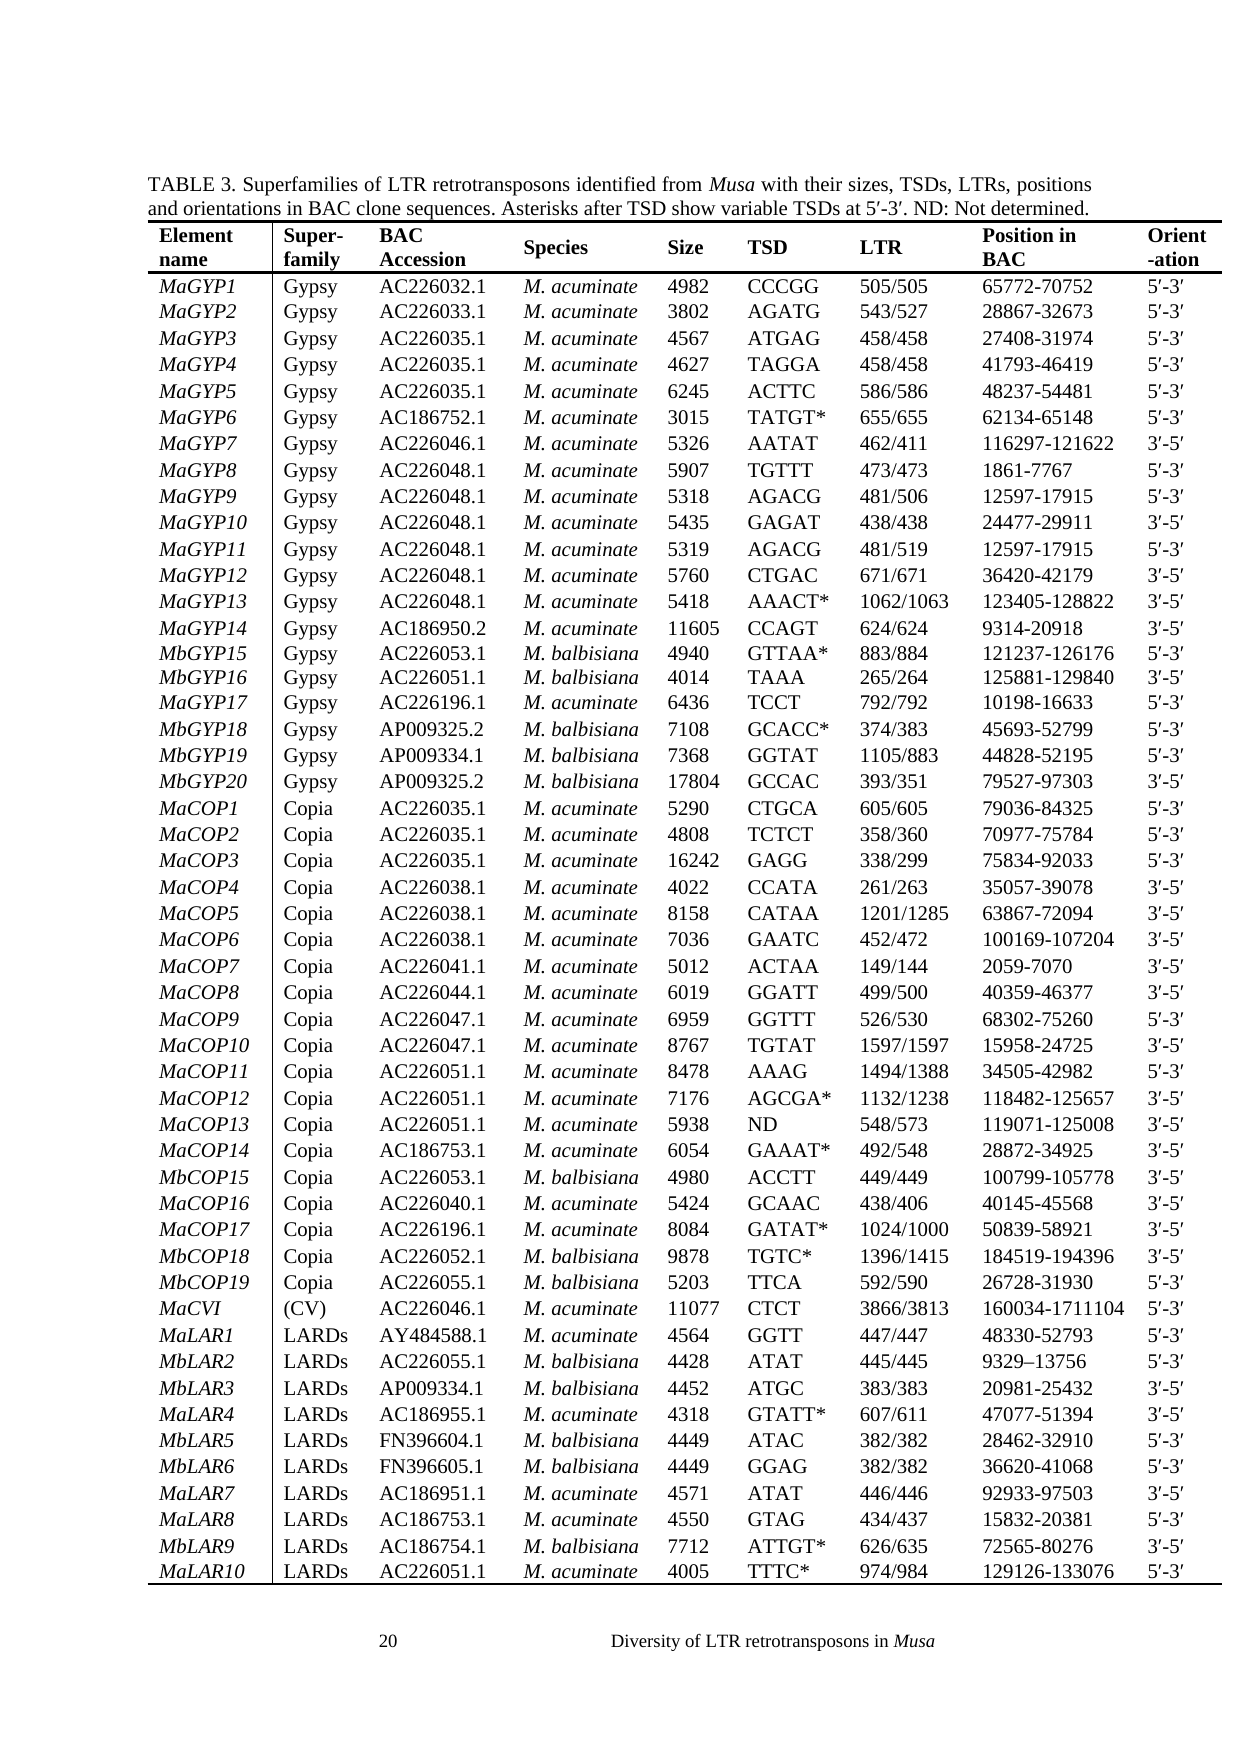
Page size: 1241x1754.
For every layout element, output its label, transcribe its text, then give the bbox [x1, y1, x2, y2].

table_cell 4014 [656, 665, 736, 689]
table_cell 4567 [656, 325, 736, 351]
table_cell 499/500 [848, 979, 971, 1005]
table_cell 8158 [656, 900, 736, 926]
table_cell 626/635 [848, 1533, 971, 1559]
table_cell FN396604.1 [368, 1427, 512, 1453]
table_cell 5′-3′ [1136, 742, 1222, 768]
table_cell Gypsy [273, 404, 368, 430]
table_cell 5′-3′ [1136, 274, 1222, 298]
table_cell 445/445 [848, 1348, 971, 1374]
table_cell 5′-3′ [1136, 404, 1222, 430]
table_cell Copia [273, 1190, 368, 1216]
table_cell 3′-5′ [1136, 768, 1222, 794]
table_cell 607/611 [848, 1401, 971, 1427]
table_cell AP009334.1 [368, 742, 512, 768]
table_cell (CV) [273, 1295, 368, 1322]
table_cell M. acuminate [512, 874, 656, 900]
table_cell 11077 [656, 1295, 736, 1322]
table_cell AP009334.1 [368, 1374, 512, 1401]
table_cell GATAT* [736, 1216, 848, 1242]
table_cell GTTAA* [736, 641, 848, 665]
table_cell 70977-75784 [971, 821, 1136, 847]
table_cell 75834-92033 [971, 847, 1136, 873]
table_cell Copia [273, 900, 368, 926]
table_cell LARDs [273, 1348, 368, 1374]
table_cell 149/144 [848, 953, 971, 979]
table_cell 1024/1000 [848, 1216, 971, 1242]
table_cell M. acuminate [512, 615, 656, 641]
table_cell AC226047.1 [368, 1005, 512, 1032]
text TABLE 3. Superfamilies of LTR retrotransposons identified from Musa with their sizes, TSDs, LTRs, positions and orientations in BAC clone sequences. Asterisks after TSD show variable TSDs at 5′-3′. ND: Not determined. [148, 172, 1092, 220]
table_cell AC226196.1 [368, 1216, 512, 1242]
table_cell 36620-41068 [971, 1453, 1136, 1480]
table_cell AAAG [736, 1058, 848, 1084]
table_cell M. balbisiana [512, 715, 656, 742]
table_cell Gypsy [273, 715, 368, 742]
table_header LTR [848, 223, 971, 271]
table_cell 24477-29911 [971, 509, 1136, 536]
table_cell 5326 [656, 430, 736, 456]
table_cell 5318 [656, 483, 736, 509]
table_cell 5290 [656, 795, 736, 821]
table_cell 6019 [656, 979, 736, 1005]
table_cell 261/263 [848, 874, 971, 900]
table_cell 9314-20918 [971, 615, 1136, 641]
table_cell AC226051.1 [368, 1559, 512, 1583]
table_cell 393/351 [848, 768, 971, 794]
table_cell 79527-97303 [971, 768, 1136, 794]
table_cell MaGYP7 [148, 430, 272, 456]
table_cell AC226035.1 [368, 325, 512, 351]
table_cell Copia [273, 926, 368, 953]
table_cell AC226051.1 [368, 1111, 512, 1137]
table_cell 3′-5′ [1136, 1164, 1222, 1190]
table_cell M. balbisiana [512, 641, 656, 665]
table_cell 28867-32673 [971, 298, 1136, 325]
table_cell 3′-5′ [1136, 1216, 1222, 1242]
table_cell 4452 [656, 1374, 736, 1401]
table_cell Gypsy [273, 665, 368, 689]
table_cell 458/458 [848, 351, 971, 377]
table_cell M. acuminate [512, 1084, 656, 1111]
table_cell 974/984 [848, 1559, 971, 1583]
table_cell MaGYP17 [148, 689, 272, 715]
table_cell MaCOP13 [148, 1111, 272, 1137]
table_cell AC186754.1 [368, 1533, 512, 1559]
table_cell MbLAR5 [148, 1427, 272, 1453]
table_cell 100799-105778 [971, 1164, 1136, 1190]
table_cell M. acuminate [512, 979, 656, 1005]
table_cell 1105/883 [848, 742, 971, 768]
table_cell Gypsy [273, 430, 368, 456]
table_cell 3802 [656, 298, 736, 325]
table_cell 1396/1415 [848, 1243, 971, 1269]
table_cell AC186950.2 [368, 615, 512, 641]
table_cell LARDs [273, 1559, 368, 1583]
table_cell Copia [273, 1111, 368, 1137]
table_cell M. acuminate [512, 795, 656, 821]
table_cell 8084 [656, 1216, 736, 1242]
table_cell 7108 [656, 715, 736, 742]
table_cell Copia [273, 1164, 368, 1190]
table_cell GAGAT [736, 509, 848, 536]
table_cell M. acuminate [512, 1401, 656, 1427]
table_cell MbGYP18 [148, 715, 272, 742]
table_cell 5760 [656, 562, 736, 588]
table_cell M. acuminate [512, 1295, 656, 1322]
table_cell 655/655 [848, 404, 971, 430]
table_cell 92933-97503 [971, 1480, 1136, 1506]
table_cell Gypsy [273, 351, 368, 377]
table_cell AC226046.1 [368, 430, 512, 456]
table_header BAC Accession [368, 223, 512, 271]
table_cell ATGC [736, 1374, 848, 1401]
table_cell 5424 [656, 1190, 736, 1216]
table_cell M. acuminate [512, 536, 656, 562]
table_cell AGCGA* [736, 1084, 848, 1111]
table_cell ATAT [736, 1348, 848, 1374]
table_cell 4980 [656, 1164, 736, 1190]
table_cell AC186752.1 [368, 404, 512, 430]
table_cell MaLAR8 [148, 1506, 272, 1532]
table_cell MaCOP11 [148, 1058, 272, 1084]
table_cell Copia [273, 1005, 368, 1032]
table_cell 5′-3′ [1136, 1005, 1222, 1032]
table_cell CCCGG [736, 274, 848, 298]
table_cell AP009325.2 [368, 768, 512, 794]
table_cell 3′-5′ [1136, 1480, 1222, 1506]
table_cell 72565-80276 [971, 1533, 1136, 1559]
table_cell AC226035.1 [368, 821, 512, 847]
table_cell M. balbisiana [512, 1533, 656, 1559]
table_cell 792/792 [848, 689, 971, 715]
table_cell 121237-126176 [971, 641, 1136, 665]
table_cell MaGYP13 [148, 588, 272, 614]
table_cell GCAAC [736, 1190, 848, 1216]
table_cell MaCOP4 [148, 874, 272, 900]
table_cell AC226053.1 [368, 1164, 512, 1190]
table_cell M. balbisiana [512, 1348, 656, 1374]
table_cell MaCOP2 [148, 821, 272, 847]
table_cell 3′-5′ [1136, 1401, 1222, 1427]
table_cell 116297-121622 [971, 430, 1136, 456]
table_cell M. balbisiana [512, 1427, 656, 1453]
table_cell AGATG [736, 298, 848, 325]
table_cell 9878 [656, 1243, 736, 1269]
table_cell 358/360 [848, 821, 971, 847]
table_cell 3′-5′ [1136, 1032, 1222, 1058]
table_cell 382/382 [848, 1453, 971, 1480]
table_cell 5′-3′ [1136, 378, 1222, 404]
table_cell 4318 [656, 1401, 736, 1427]
table_cell Copia [273, 821, 368, 847]
table_cell 3866/3813 [848, 1295, 971, 1322]
table_cell AC226048.1 [368, 536, 512, 562]
table_cell 125881-129840 [971, 665, 1136, 689]
table_cell Copia [273, 1243, 368, 1269]
table_cell 5′-3′ [1136, 298, 1222, 325]
table_cell 184519-194396 [971, 1243, 1136, 1269]
table_cell 4449 [656, 1453, 736, 1480]
table_cell 4808 [656, 821, 736, 847]
table_cell 3′-5′ [1136, 926, 1222, 953]
table_cell M. acuminate [512, 1216, 656, 1242]
table_cell GAAAT* [736, 1137, 848, 1163]
table_cell AGACG [736, 483, 848, 509]
table_cell 40145-45568 [971, 1190, 1136, 1216]
table_cell 481/506 [848, 483, 971, 509]
table_cell Gypsy [273, 325, 368, 351]
table_cell AC226051.1 [368, 665, 512, 689]
table_cell 5′-3′ [1136, 456, 1222, 483]
table_cell 3′-5′ [1136, 509, 1222, 536]
table_cell 5319 [656, 536, 736, 562]
table_cell MaGYP1 [148, 274, 272, 298]
table_cell 40359-46377 [971, 979, 1136, 1005]
table_cell 383/383 [848, 1374, 971, 1401]
table_cell 26728-31930 [971, 1269, 1136, 1295]
table_cell M. acuminate [512, 1190, 656, 1216]
table_cell 586/586 [848, 378, 971, 404]
table_cell 5′-3′ [1136, 1506, 1222, 1532]
table_cell AC226048.1 [368, 562, 512, 588]
table_cell 458/458 [848, 325, 971, 351]
table_cell 5907 [656, 456, 736, 483]
table_cell MbGYP20 [148, 768, 272, 794]
table_cell AY484588.1 [368, 1322, 512, 1348]
table_cell MbCOP19 [148, 1269, 272, 1295]
table_cell 3′-5′ [1136, 1190, 1222, 1216]
table_cell MaGYP6 [148, 404, 272, 430]
table_cell 129126-133076 [971, 1559, 1136, 1583]
table_cell 548/573 [848, 1111, 971, 1137]
table_cell Gypsy [273, 588, 368, 614]
table_cell MaGYP8 [148, 456, 272, 483]
table_cell GCACC* [736, 715, 848, 742]
table_cell GAATC [736, 926, 848, 953]
table_cell MaGYP11 [148, 536, 272, 562]
table_cell FN396605.1 [368, 1453, 512, 1480]
table_cell M. acuminate [512, 926, 656, 953]
table_cell 1132/1238 [848, 1084, 971, 1111]
table_cell 5′-3′ [1136, 1269, 1222, 1295]
table_cell 5′-3′ [1136, 689, 1222, 715]
table_cell ATAC [736, 1427, 848, 1453]
table_cell 883/884 [848, 641, 971, 665]
table_cell 671/671 [848, 562, 971, 588]
table_cell LARDs [273, 1480, 368, 1506]
table_cell 15832-20381 [971, 1506, 1136, 1532]
table_cell 123405-128822 [971, 588, 1136, 614]
table_cell M. balbisiana [512, 1453, 656, 1480]
table_cell 1062/1063 [848, 588, 971, 614]
table_header Orient-ation [1136, 223, 1222, 271]
table_cell Gypsy [273, 768, 368, 794]
table_cell 44828-52195 [971, 742, 1136, 768]
table_cell AC226048.1 [368, 456, 512, 483]
table_cell 160034-1711104 [971, 1295, 1136, 1322]
table_cell Copia [273, 1084, 368, 1111]
table_cell TAAA [736, 665, 848, 689]
table_cell TGTTT [736, 456, 848, 483]
table_cell 34505-42982 [971, 1058, 1136, 1084]
table_cell 473/473 [848, 456, 971, 483]
table_cell Gypsy [273, 742, 368, 768]
table_cell AATAT [736, 430, 848, 456]
table_cell ATAT [736, 1480, 848, 1506]
table_cell 5938 [656, 1111, 736, 1137]
table_cell MaGYP14 [148, 615, 272, 641]
table_header Position in BAC [971, 223, 1136, 271]
table_cell M. acuminate [512, 588, 656, 614]
table_cell AC226038.1 [368, 874, 512, 900]
table_cell MaLAR7 [148, 1480, 272, 1506]
table_cell ATGAG [736, 325, 848, 351]
table_cell M. acuminate [512, 1058, 656, 1084]
table_cell AC226035.1 [368, 351, 512, 377]
table_cell GGAG [736, 1453, 848, 1480]
table_cell 12597-17915 [971, 536, 1136, 562]
table_cell MaLAR4 [148, 1401, 272, 1427]
table_cell MbLAR9 [148, 1533, 272, 1559]
table_cell 3′-5′ [1136, 979, 1222, 1005]
table_cell 16242 [656, 847, 736, 873]
table_cell M. acuminate [512, 274, 656, 298]
table_cell 17804 [656, 768, 736, 794]
table_cell MaCOP17 [148, 1216, 272, 1242]
table_cell LARDs [273, 1322, 368, 1348]
table_cell AC226055.1 [368, 1348, 512, 1374]
table_cell 481/519 [848, 536, 971, 562]
table_cell 5′-3′ [1136, 847, 1222, 873]
table_cell 4005 [656, 1559, 736, 1583]
table_cell TATGT* [736, 404, 848, 430]
table_cell 374/383 [848, 715, 971, 742]
table_cell 3′-5′ [1136, 953, 1222, 979]
table_cell M. balbisiana [512, 742, 656, 768]
table_cell CTCT [736, 1295, 848, 1322]
table_cell 452/472 [848, 926, 971, 953]
table_header Species [512, 223, 656, 271]
table_cell MbLAR2 [148, 1348, 272, 1374]
table_cell LARDs [273, 1533, 368, 1559]
table_cell M. acuminate [512, 821, 656, 847]
table_cell MaCOP12 [148, 1084, 272, 1111]
table_cell LARDs [273, 1506, 368, 1532]
table_cell 1861-7767 [971, 456, 1136, 483]
table_cell 3′-5′ [1136, 588, 1222, 614]
table_cell 8478 [656, 1058, 736, 1084]
table_header Size [656, 223, 736, 271]
table_cell 5203 [656, 1269, 736, 1295]
table_cell 5′-3′ [1136, 1453, 1222, 1480]
table_cell AC226048.1 [368, 483, 512, 509]
table_cell AC226044.1 [368, 979, 512, 1005]
table_cell 65772-70752 [971, 274, 1136, 298]
table_cell MaGYP4 [148, 351, 272, 377]
table_cell 4428 [656, 1348, 736, 1374]
table_cell 338/299 [848, 847, 971, 873]
table_cell Gypsy [273, 483, 368, 509]
table_cell M. acuminate [512, 689, 656, 715]
table_cell AC226047.1 [368, 1032, 512, 1058]
table_cell 4564 [656, 1322, 736, 1348]
table_cell Gypsy [273, 536, 368, 562]
table_cell 1201/1285 [848, 900, 971, 926]
table_cell M. balbisiana [512, 1269, 656, 1295]
table_cell AC226052.1 [368, 1243, 512, 1269]
table_cell 526/530 [848, 1005, 971, 1032]
table_cell 3015 [656, 404, 736, 430]
table_cell 5′-3′ [1136, 483, 1222, 509]
table_cell 543/527 [848, 298, 971, 325]
table_cell 7368 [656, 742, 736, 768]
table_cell GTATT* [736, 1401, 848, 1427]
table_cell M. acuminate [512, 378, 656, 404]
table_cell M. acuminate [512, 483, 656, 509]
table_cell 5′-3′ [1136, 325, 1222, 351]
table_cell AC226048.1 [368, 509, 512, 536]
table_cell 3′-5′ [1136, 1111, 1222, 1137]
table_cell M. acuminate [512, 351, 656, 377]
table_cell 3′-5′ [1136, 1533, 1222, 1559]
table_cell 10198-16633 [971, 689, 1136, 715]
table_cell Gypsy [273, 509, 368, 536]
table_cell 6959 [656, 1005, 736, 1032]
table_cell AC226046.1 [368, 1295, 512, 1322]
table_cell AC226038.1 [368, 900, 512, 926]
table_cell 47077-51394 [971, 1401, 1136, 1427]
table_cell MbGYP16 [148, 665, 272, 689]
table_cell Copia [273, 1058, 368, 1084]
table_cell 28462-32910 [971, 1427, 1136, 1453]
table_cell MaCVI [148, 1295, 272, 1322]
table_cell 438/438 [848, 509, 971, 536]
table_cell GCCAC [736, 768, 848, 794]
table_cell M. acuminate [512, 1111, 656, 1137]
table_cell 438/406 [848, 1190, 971, 1216]
table_cell 605/605 [848, 795, 971, 821]
table_cell TCCT [736, 689, 848, 715]
table_cell Gypsy [273, 641, 368, 665]
table_cell 3′-5′ [1136, 615, 1222, 641]
table_cell 3′-5′ [1136, 1374, 1222, 1401]
table_cell 5′-3′ [1136, 1295, 1222, 1322]
table_cell 11605 [656, 615, 736, 641]
table_cell MaCOP7 [148, 953, 272, 979]
table_cell Gypsy [273, 274, 368, 298]
table_cell M. balbisiana [512, 768, 656, 794]
table_cell 50839-58921 [971, 1216, 1136, 1242]
table_cell 4982 [656, 274, 736, 298]
table_cell 5012 [656, 953, 736, 979]
table_cell AC226035.1 [368, 378, 512, 404]
table_cell 5′-3′ [1136, 795, 1222, 821]
table_cell 3′-5′ [1136, 430, 1222, 456]
table_cell GGTAT [736, 742, 848, 768]
table_cell TAGGA [736, 351, 848, 377]
table_cell MaGYP3 [148, 325, 272, 351]
table_cell Gypsy [273, 456, 368, 483]
table_cell M. acuminate [512, 1137, 656, 1163]
table_cell GGATT [736, 979, 848, 1005]
table_cell Copia [273, 795, 368, 821]
table_cell 5′-3′ [1136, 536, 1222, 562]
table_cell CCAGT [736, 615, 848, 641]
table_cell TGTAT [736, 1032, 848, 1058]
table_cell 4022 [656, 874, 736, 900]
table_cell MaLAR10 [148, 1559, 272, 1583]
table_cell 5′-3′ [1136, 1058, 1222, 1084]
table_cell AC226038.1 [368, 926, 512, 953]
table_cell AC186955.1 [368, 1401, 512, 1427]
table_cell CATAA [736, 900, 848, 926]
table_cell MaGYP5 [148, 378, 272, 404]
table_cell M. acuminate [512, 1559, 656, 1583]
table_cell TTTC* [736, 1559, 848, 1583]
table_cell ACTAA [736, 953, 848, 979]
table_cell 4627 [656, 351, 736, 377]
table_cell ATTGT* [736, 1533, 848, 1559]
table_cell MbCOP15 [148, 1164, 272, 1190]
table_cell MbLAR6 [148, 1453, 272, 1480]
table_cell 3′-5′ [1136, 1084, 1222, 1111]
table_cell 5′-3′ [1136, 351, 1222, 377]
table_cell AC226032.1 [368, 274, 512, 298]
table_cell MaGYP9 [148, 483, 272, 509]
table_cell MbGYP15 [148, 641, 272, 665]
table_cell AC226053.1 [368, 641, 512, 665]
table_cell LARDs [273, 1401, 368, 1427]
table_cell ACTTC [736, 378, 848, 404]
table_cell MaCOP10 [148, 1032, 272, 1058]
table_cell 4449 [656, 1427, 736, 1453]
table_cell ND [736, 1111, 848, 1137]
table_cell M. acuminate [512, 1005, 656, 1032]
table_cell 27408-31974 [971, 325, 1136, 351]
table_cell AC186951.1 [368, 1480, 512, 1506]
table_cell ACCTT [736, 1164, 848, 1190]
table_cell 79036-84325 [971, 795, 1136, 821]
table_cell CTGCA [736, 795, 848, 821]
table_header Element name [148, 223, 272, 271]
table_cell Gypsy [273, 378, 368, 404]
table_cell 462/411 [848, 430, 971, 456]
table_cell 5′-3′ [1136, 821, 1222, 847]
table_cell 592/590 [848, 1269, 971, 1295]
table_cell MaCOP8 [148, 979, 272, 1005]
table_header Super-family [273, 223, 368, 271]
table_cell MaCOP1 [148, 795, 272, 821]
table_cell MaCOP6 [148, 926, 272, 953]
table_cell 12597-17915 [971, 483, 1136, 509]
table_cell 449/449 [848, 1164, 971, 1190]
table_cell LARDs [273, 1427, 368, 1453]
table_cell AC226051.1 [368, 1058, 512, 1084]
table_cell AC226033.1 [368, 298, 512, 325]
table_cell Copia [273, 1137, 368, 1163]
table_cell AC226048.1 [368, 588, 512, 614]
table_cell MaGYP10 [148, 509, 272, 536]
table_cell LARDs [273, 1374, 368, 1401]
table_cell M. acuminate [512, 847, 656, 873]
table_cell GGTT [736, 1322, 848, 1348]
table_cell 3′-5′ [1136, 1243, 1222, 1269]
table_cell M. balbisiana [512, 1243, 656, 1269]
table_cell 28872-34925 [971, 1137, 1136, 1163]
table_cell 7176 [656, 1084, 736, 1111]
table_cell 5′-3′ [1136, 1322, 1222, 1348]
table_cell M. acuminate [512, 953, 656, 979]
table_cell MaCOP14 [148, 1137, 272, 1163]
table_cell 9329–13756 [971, 1348, 1136, 1374]
table_cell Gypsy [273, 689, 368, 715]
table_cell MaCOP16 [148, 1190, 272, 1216]
table_cell M. acuminate [512, 1322, 656, 1348]
table_cell 62134-65148 [971, 404, 1136, 430]
table_cell Copia [273, 847, 368, 873]
table_cell MbCOP18 [148, 1243, 272, 1269]
table_cell 5′-3′ [1136, 1427, 1222, 1453]
table_cell Copia [273, 1216, 368, 1242]
table_cell 5435 [656, 509, 736, 536]
table_cell 1494/1388 [848, 1058, 971, 1084]
table_cell 118482-125657 [971, 1084, 1136, 1111]
table_cell AC226040.1 [368, 1190, 512, 1216]
table_cell 63867-72094 [971, 900, 1136, 926]
table_cell MbLAR3 [148, 1374, 272, 1401]
table_cell 5′-3′ [1136, 641, 1222, 665]
table_cell Gypsy [273, 615, 368, 641]
table_cell 4571 [656, 1480, 736, 1506]
table_cell M. acuminate [512, 509, 656, 536]
table_cell 3′-5′ [1136, 900, 1222, 926]
table_cell 382/382 [848, 1427, 971, 1453]
table_cell 35057-39078 [971, 874, 1136, 900]
table_cell GGTTT [736, 1005, 848, 1032]
table_cell MaGYP2 [148, 298, 272, 325]
table_cell M. acuminate [512, 456, 656, 483]
table_cell LARDs [273, 1453, 368, 1480]
table_cell 6436 [656, 689, 736, 715]
table_cell AAACT* [736, 588, 848, 614]
table_cell Copia [273, 953, 368, 979]
table_cell M. balbisiana [512, 1374, 656, 1401]
table_cell 1597/1597 [848, 1032, 971, 1058]
table_cell AC226051.1 [368, 1084, 512, 1111]
table_cell Copia [273, 979, 368, 1005]
table_cell MaCOP9 [148, 1005, 272, 1032]
table_cell 447/447 [848, 1322, 971, 1348]
table_cell 492/548 [848, 1137, 971, 1163]
table_cell Copia [273, 1269, 368, 1295]
table_cell M. acuminate [512, 325, 656, 351]
table_cell M. acuminate [512, 404, 656, 430]
table_cell 15958-24725 [971, 1032, 1136, 1058]
table_cell AC226035.1 [368, 795, 512, 821]
table_cell MaCOP5 [148, 900, 272, 926]
table_cell M. acuminate [512, 562, 656, 588]
table_cell 7712 [656, 1533, 736, 1559]
table_cell GTAG [736, 1506, 848, 1532]
table_cell 3′-5′ [1136, 874, 1222, 900]
table_cell 265/264 [848, 665, 971, 689]
table_cell 505/505 [848, 274, 971, 298]
table_cell 2059-7070 [971, 953, 1136, 979]
table_cell 48330-52793 [971, 1322, 1136, 1348]
table_cell 45693-52799 [971, 715, 1136, 742]
table_cell 3′-5′ [1136, 665, 1222, 689]
table_cell M. acuminate [512, 298, 656, 325]
table_header TSD [736, 223, 848, 271]
table_cell 3′-5′ [1136, 562, 1222, 588]
table_cell AC226196.1 [368, 689, 512, 715]
table_cell CCATA [736, 874, 848, 900]
table_cell M. balbisiana [512, 1164, 656, 1190]
table_cell AC226041.1 [368, 953, 512, 979]
table_cell 5′-3′ [1136, 1348, 1222, 1374]
table_cell M. balbisiana [512, 665, 656, 689]
table_cell 36420-42179 [971, 562, 1136, 588]
table_cell MaLAR1 [148, 1322, 272, 1348]
table_cell AC186753.1 [368, 1137, 512, 1163]
table_cell AC186753.1 [368, 1506, 512, 1532]
table_cell 100169-107204 [971, 926, 1136, 953]
table_cell 446/446 [848, 1480, 971, 1506]
table_cell 624/624 [848, 615, 971, 641]
table_cell 6245 [656, 378, 736, 404]
table_cell 7036 [656, 926, 736, 953]
table_cell TTCA [736, 1269, 848, 1295]
table_cell 41793-46419 [971, 351, 1136, 377]
table_cell AP009325.2 [368, 715, 512, 742]
table_cell Copia [273, 1032, 368, 1058]
table_cell 5418 [656, 588, 736, 614]
table_cell M. acuminate [512, 1480, 656, 1506]
table_cell M. acuminate [512, 1506, 656, 1532]
table_cell GAGG [736, 847, 848, 873]
table_cell Gypsy [273, 298, 368, 325]
table_cell AC226035.1 [368, 847, 512, 873]
table_cell M. acuminate [512, 1032, 656, 1058]
table_cell 8767 [656, 1032, 736, 1058]
table_cell TGTC* [736, 1243, 848, 1269]
table_cell 4550 [656, 1506, 736, 1532]
table_cell 48237-54481 [971, 378, 1136, 404]
table_cell MaGYP12 [148, 562, 272, 588]
table_cell Copia [273, 874, 368, 900]
table_cell TCTCT [736, 821, 848, 847]
table_cell 4940 [656, 641, 736, 665]
table_cell M. acuminate [512, 430, 656, 456]
table_cell MaCOP3 [148, 847, 272, 873]
table_cell 5′-3′ [1136, 715, 1222, 742]
table_cell Gypsy [273, 562, 368, 588]
table_cell AC226055.1 [368, 1269, 512, 1295]
table_cell 5′-3′ [1136, 1559, 1222, 1583]
table_cell CTGAC [736, 562, 848, 588]
table_cell AGACG [736, 536, 848, 562]
table_cell M. acuminate [512, 900, 656, 926]
table_cell 20981-25432 [971, 1374, 1136, 1401]
table_cell MbGYP19 [148, 742, 272, 768]
table_cell 68302-75260 [971, 1005, 1136, 1032]
table_cell 6054 [656, 1137, 736, 1163]
table_cell 119071-125008 [971, 1111, 1136, 1137]
table_cell 3′-5′ [1136, 1137, 1222, 1163]
table_cell 434/437 [848, 1506, 971, 1532]
